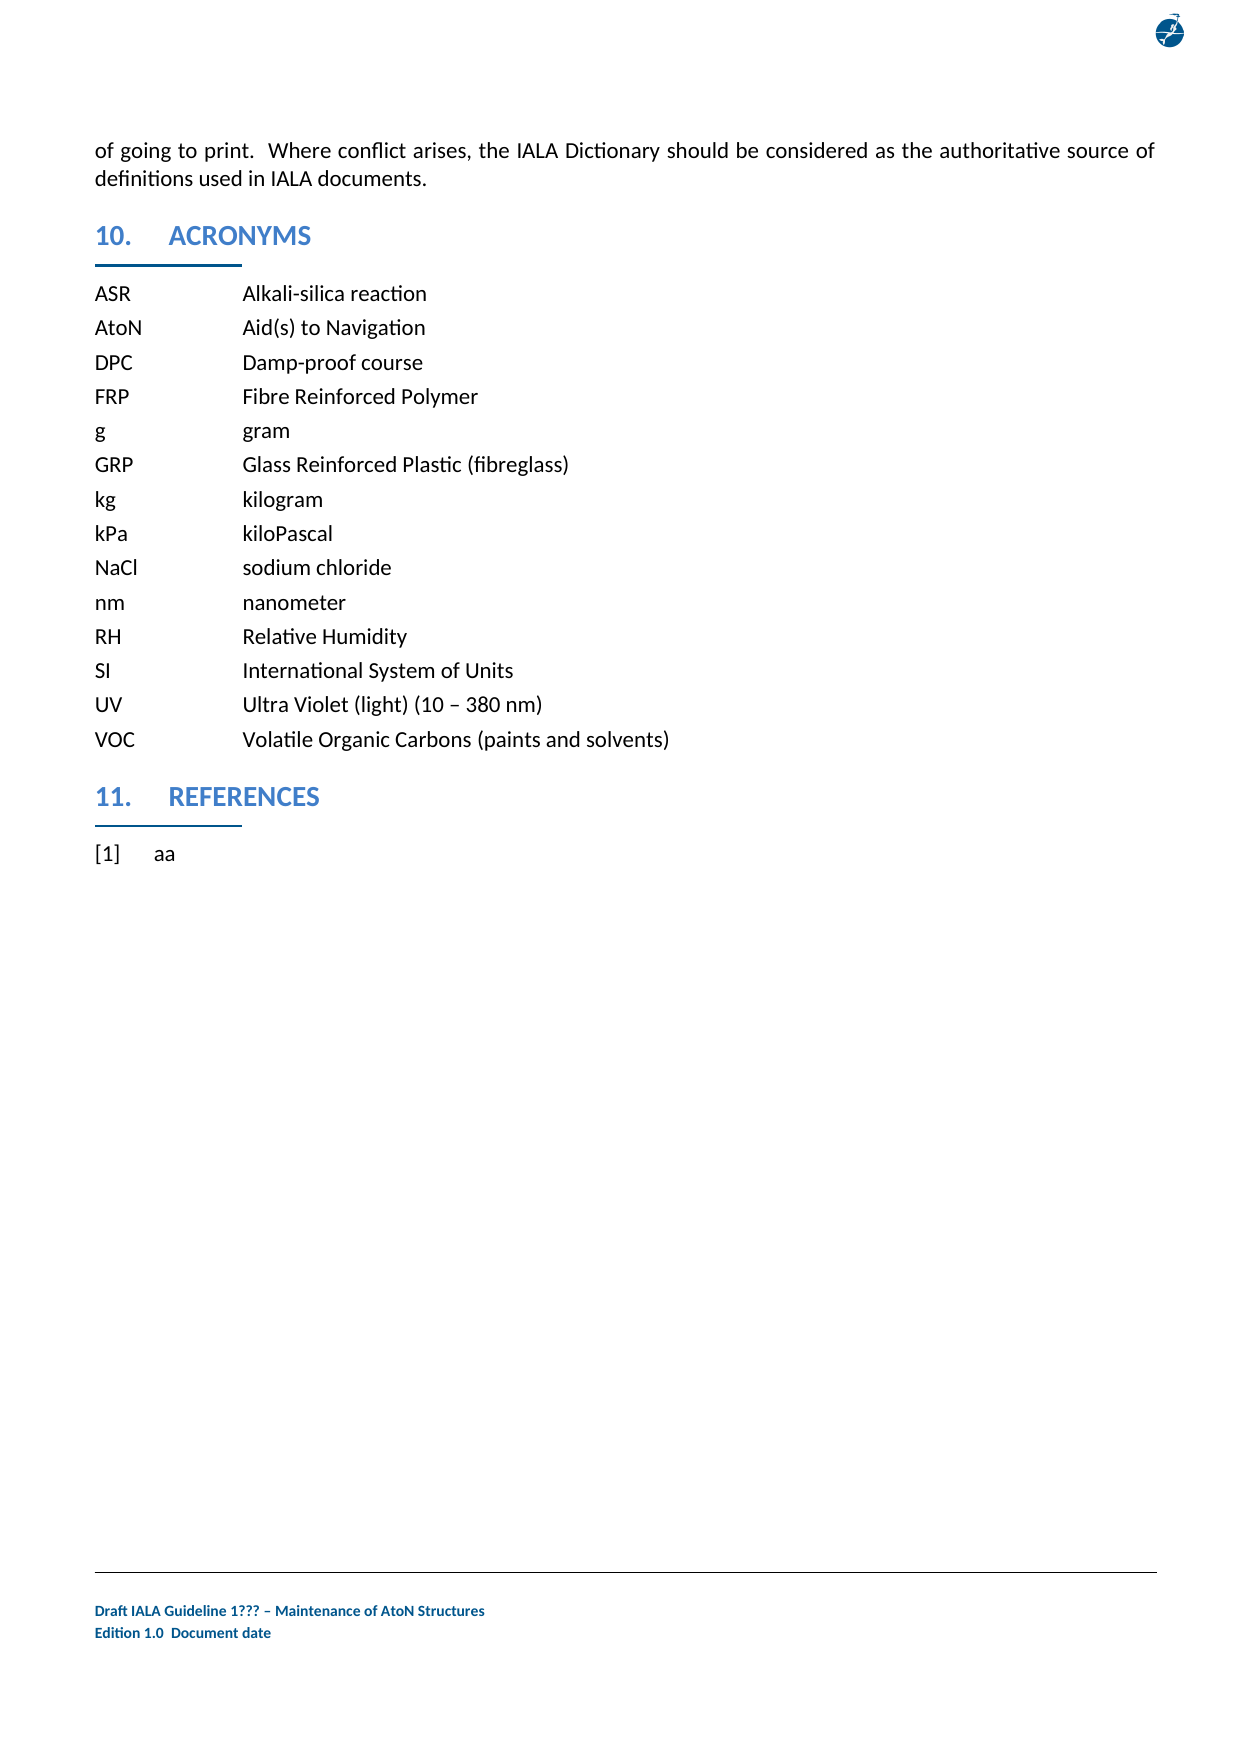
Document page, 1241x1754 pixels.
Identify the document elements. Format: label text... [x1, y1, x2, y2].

picture [1124, 0, 1241, 82]
text aa [94, 839, 1157, 867]
text FRP Fibre Reinforced Polymer [94, 382, 1157, 410]
text DPC Damp-proof course [94, 348, 1157, 376]
text kPa kiloPascal [94, 519, 1157, 547]
text ASR Alkali-silica reaction [94, 279, 1157, 307]
subtitle REFERENCES [94, 778, 1157, 813]
text nm nanometer [94, 588, 1157, 616]
text kg kilogram [94, 485, 1157, 513]
text GRP Glass Reinforced Plastic (fibreglass) [94, 451, 1157, 478]
text SI International System of Units [94, 656, 1157, 684]
text AtoN Aid(s) to Navigation [94, 313, 1157, 341]
text UV Ultra Violet (light) (10 – 380 nm) [94, 690, 1157, 718]
text RH Relative Humidity [94, 622, 1157, 650]
subtitle ACRONYMS [94, 217, 1157, 253]
text NaCl sodium chloride [94, 553, 1157, 581]
text g gram [94, 416, 1157, 444]
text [94, 136, 1157, 192]
text VOC Volatile Organic Carbons (paints and solvents) [94, 725, 1157, 753]
